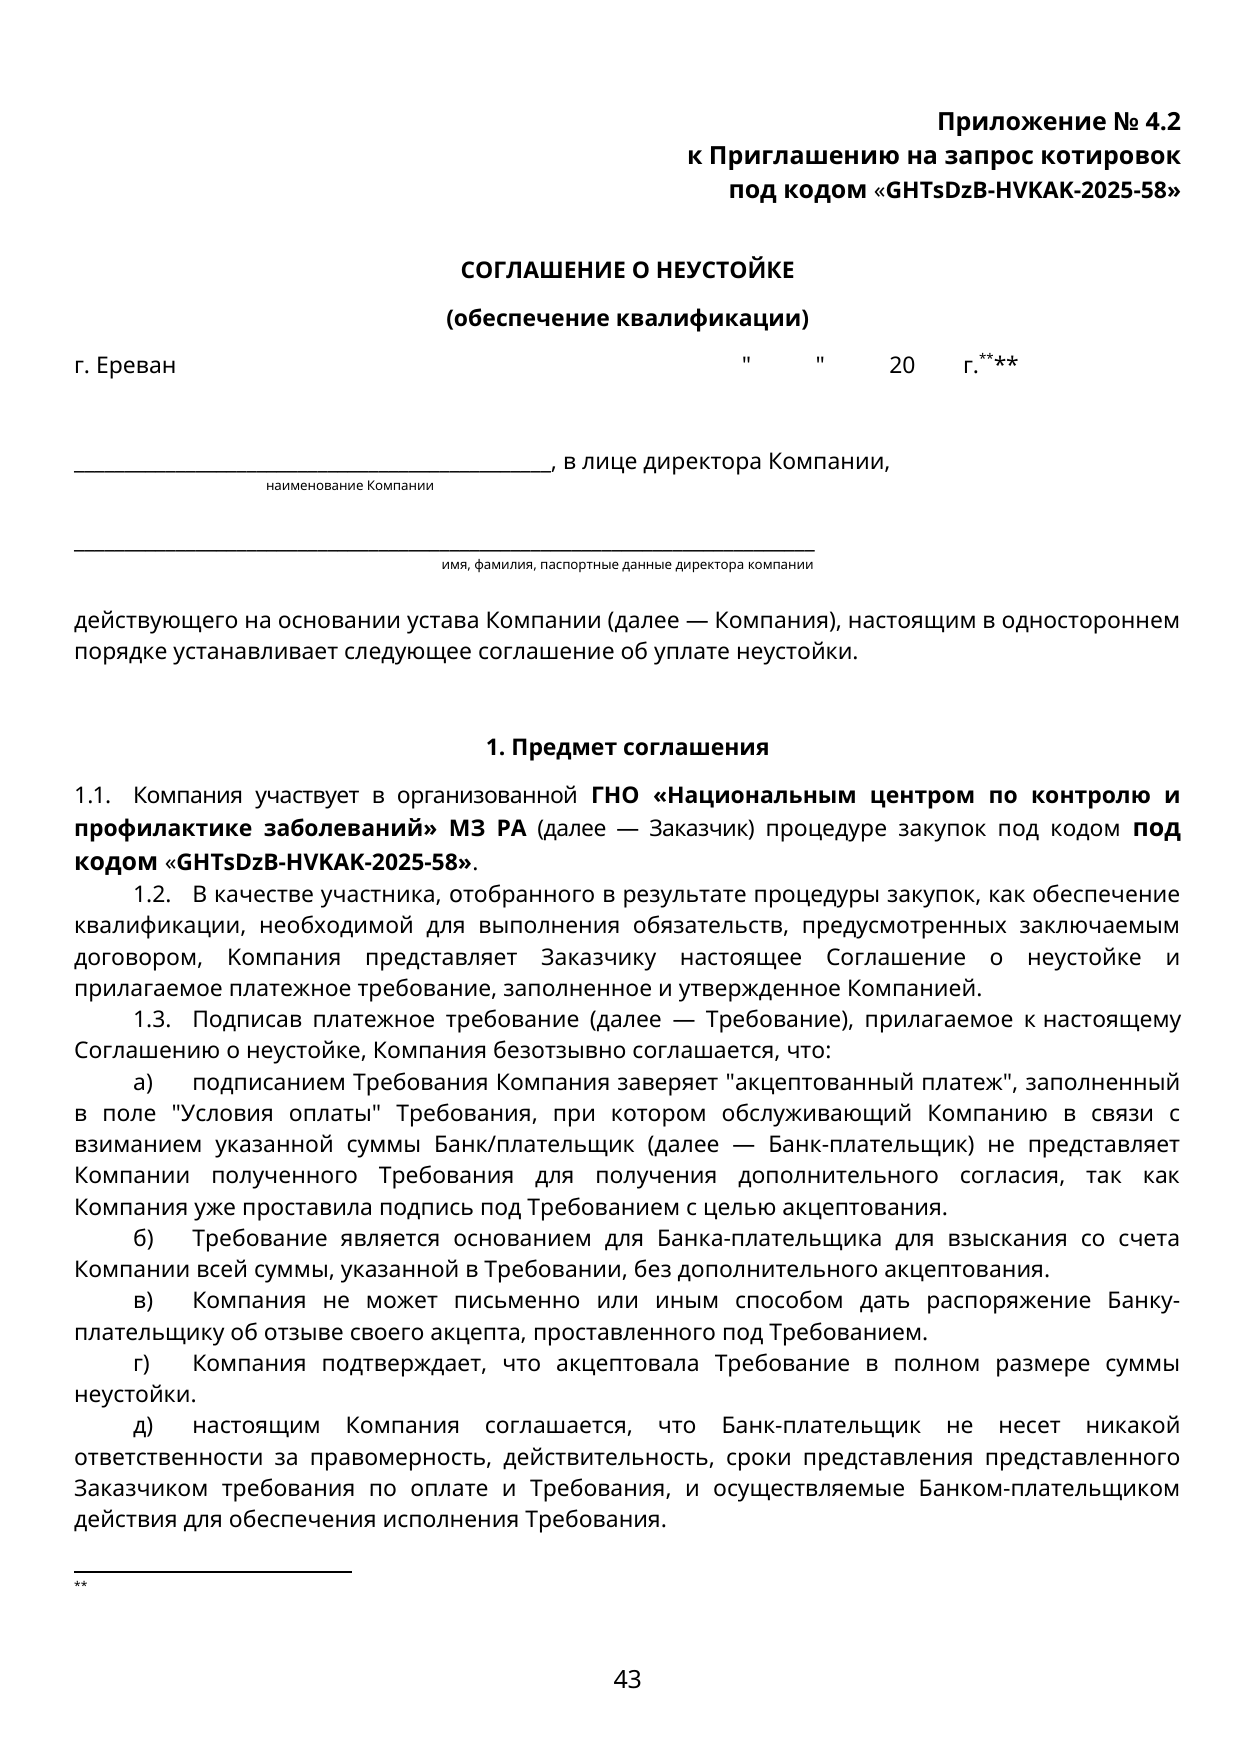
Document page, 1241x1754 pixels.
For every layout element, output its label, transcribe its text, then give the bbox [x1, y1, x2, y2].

text СОГЛАШЕНИЕ О НЕУСТОЙКЕ [74, 253, 1181, 285]
text г) Компания подтверждает, что акцептовала Требование в полном размере суммы неустойки. [74, 1347, 1181, 1409]
text к Приглашению на запрос котировок под кодом «GHTsDzB-HVKAK-2025-58» [74, 137, 1181, 206]
text _________________________________________________________________________ [74, 524, 1181, 556]
text а) подписанием Требования Компания заверяет "акцептованный платеж", заполненный в поле "Условия оплаты" Требования, при котором обслуживающий Компанию в связи с взиманием указанной суммы Банк/плательщик (далее — Банк-плательщик) не представляет Компании полученного Требования для получения дополнительного согласия, так как Компания уже проставила подпись под Требованием с целью акцептования. [74, 1065, 1181, 1222]
text действующего на основании устава Компании (далее — Компания), настоящим в одностороннем порядке устанавливает следующее соглашение об уплате неустойки. [74, 603, 1181, 666]
text 1.2. В качестве участника, օтобранного в результате процедуры закупок, как обеспечение квалификации, необходимой для выполнения обязательств, предусмотренных заключаемым договором, Kомпания представляет Заказчику настоящее Соглашение о неустойке и прилагаемое платежное требование, заполненное и утвержденное Компанией. [74, 878, 1181, 1003]
table_header " " 20 г.** [561, 349, 1030, 397]
text д) настоящим Компания соглашается, что Банк-плательщик не несет никакой ответственности за правомерность, действительность, сроки представления представленного Заказчиком требования по оплате и Требования, и осуществляемые Банком-плательщиком действия для обеспечения исполнения Требования. [74, 1409, 1181, 1534]
text в) Компания не может письменно или иным способом дать распоряжение Банку-плательщику об отзыве своего акцепта, проставленного под Требованием. [74, 1284, 1181, 1347]
text наименование Компании [266, 476, 1181, 508]
text 1.1. Компания участвует в организованной ГНО «Национальным центром по контролю и профилактике заболеваний» МЗ РА (далее — Заказчик) процедуре закупок под кодом под кодом «GHTsDzB-HVKAK-2025-58». [74, 778, 1181, 878]
text 1. Предмет соглашения [74, 731, 1181, 762]
text (обеспечение квалификации) [74, 301, 1181, 333]
table_header г. Ереван [63, 349, 561, 397]
text имя, фамилия, паспортные данные директора компании [74, 556, 1181, 587]
text _______________________________________________, в лице директора Компании, [74, 445, 1181, 476]
text 1.3. Подписав платежное требование (далее — Требование), прилагаемое к настоящему Соглашению о неустойке, Компания безотзывно соглашается, что: [74, 1003, 1181, 1065]
text б) Требование является основанием для Банка-плательщика для взыскания со счета Компании всей суммы, указанной в Требовании, без дополнительного акцептования. [74, 1222, 1181, 1284]
text Приложение № 4.2 [74, 103, 1181, 137]
